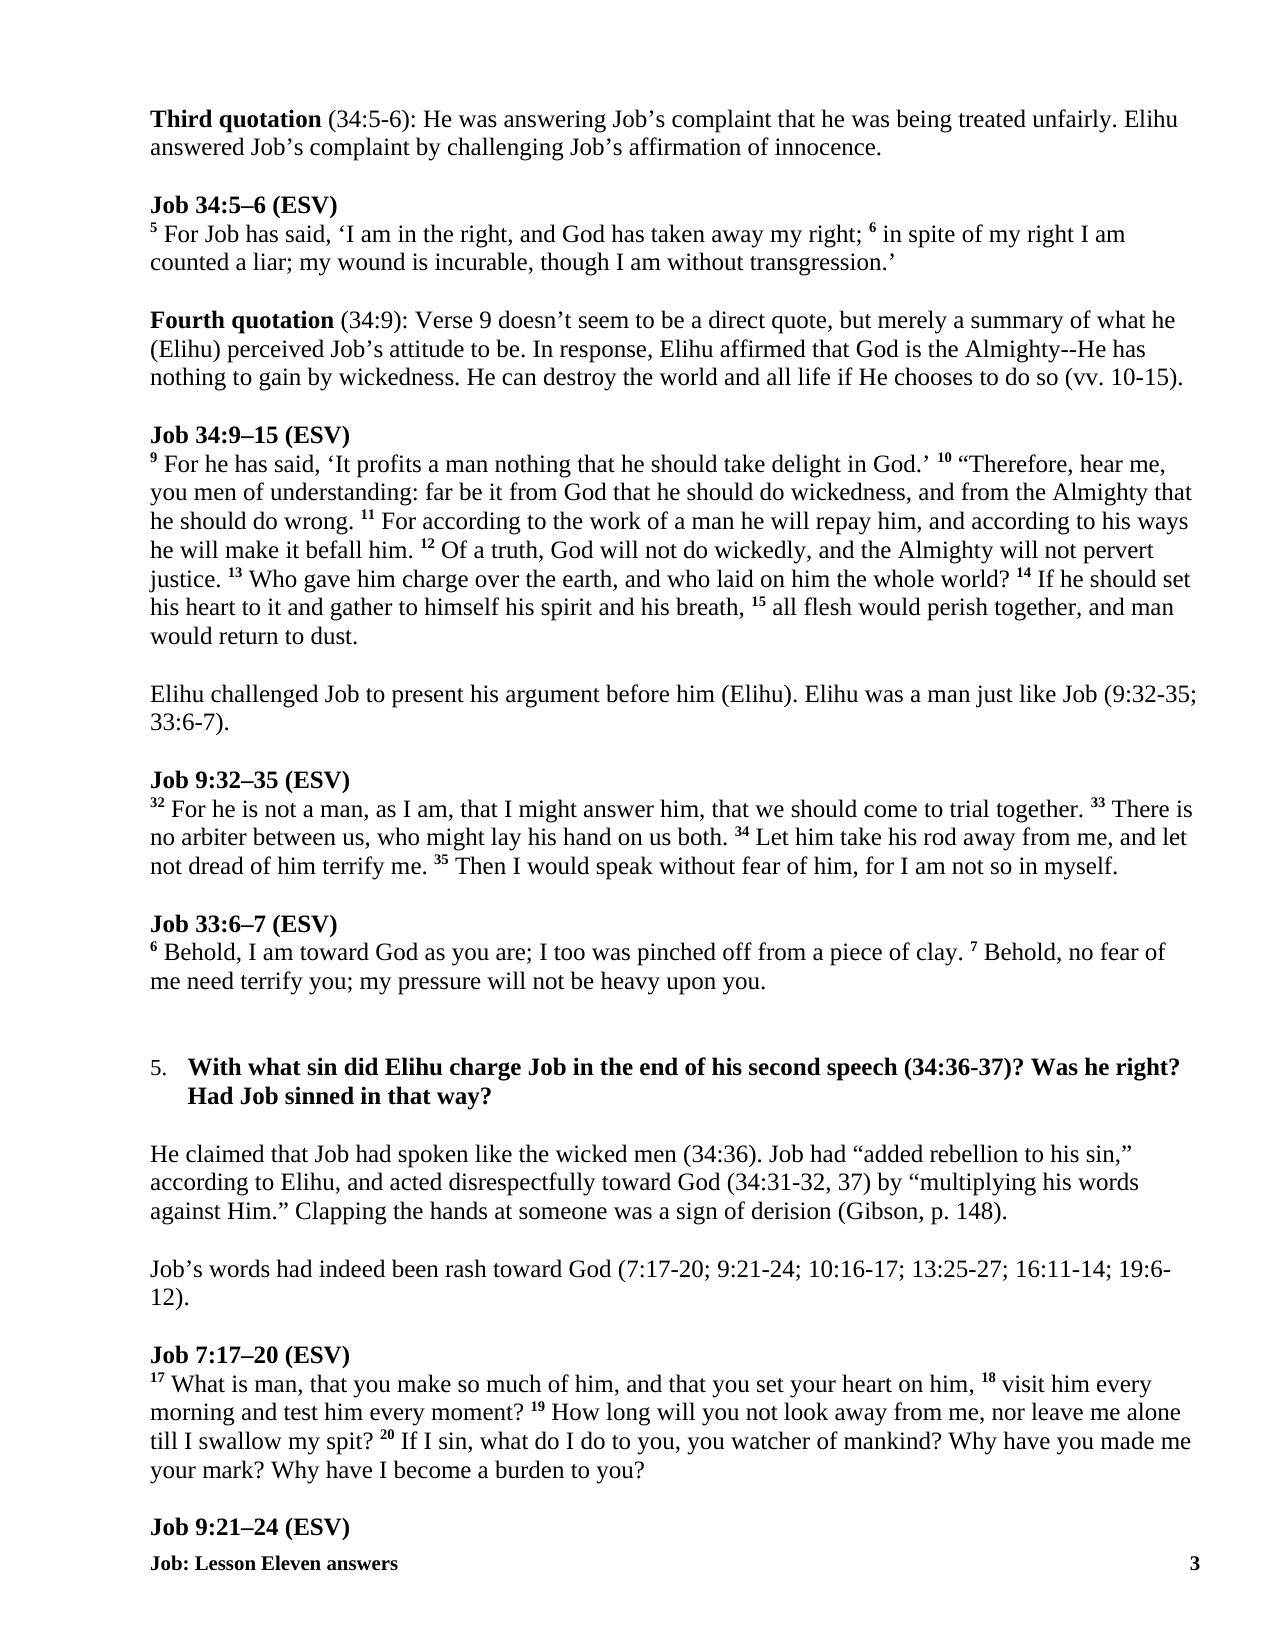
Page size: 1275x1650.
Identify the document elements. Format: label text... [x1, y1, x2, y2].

text Job 9:32–35 (ESV) [150, 765, 1201, 794]
text Elihu challenged Job to present his argument before him (Elihu). Elihu was a man just like Job (9:32-35; 33:6-7). [150, 679, 1201, 736]
text Job’s words had indeed been rash toward God (7:17-20; 9:21-24; 10:16-17; 13:25-27; 16:11-14; 19:6-12). [150, 1254, 1201, 1311]
text Job 7:17–20 (ESV) [150, 1340, 1201, 1369]
text 5 For Job has said, ‘I am in the right, and God has taken away my right; 6 in spite of my right I am counted a liar; my wound is incurable, though I am without transgression.’ [150, 219, 1200, 276]
text 32 For he is not a man, as I am, that I might answer him, that we should come to trial together. 33 There is no arbiter between us, who might lay his hand on us both. 34 Let him take his rod away from me, and let not dread of him terrify me. 35 Then I would speak without fear of him, for I am not so in myself. [150, 794, 1201, 880]
text Job 33:6–7 (ESV) [150, 909, 1201, 937]
text Third quotation (34:5-6): He was answering Job’s complaint that he was being treated unfairly. Elihu answered Job’s complaint by challenging Job’s affirmation of innocence. [150, 104, 1200, 161]
text Job 34:5–6 (ESV) [150, 190, 1200, 219]
text Job 9:21–24 (ESV) [150, 1512, 1201, 1541]
text 9 For he has said, ‘It profits a man nothing that he should take delight in God.’ 10 “Therefore, hear me, you men of understanding: far be it from God that he should do wickedness, and from the Almighty that he should do wrong. 11 For according to the work of a man he will repay him, and according to his ways he will make it befall him. 12 Of a truth, God will not do wickedly, and the Almighty will not pervert justice. 13 Who gave him charge over the earth, and who laid on him the whole world? 14 If he should set his heart to it and gather to himself his spirit and his breath, 15 all flesh would perish together, and man would return to dust. [150, 449, 1200, 650]
text He claimed that Job had spoken like the wicked men (34:36). Job had “added rebellion to his sin,” according to Elihu, and acted disrespectfully toward God (34:31-32, 37) by “multiplying his words against Him.” Clapping the hands at someone was a sign of derision (Gibson, p. 148). [150, 1139, 1200, 1225]
list With what sin did Elihu charge Job in the end of his second speech (34:36-37)? Was he right? Had Job sinned in that way? [150, 1052, 1201, 1110]
text Job 34:9–15 (ESV) [150, 420, 1200, 449]
text 6 Behold, I am toward God as you are; I too was pinched off from a piece of clay. 7 Behold, no fear of me need terrify you; my pressure will not be heavy upon you. [150, 937, 1201, 995]
text Fourth quotation (34:9): Verse 9 doesn’t seem to be a direct quote, but merely a summary of what he (Elihu) perceived Job’s attitude to be. In response, Elihu affirmed that God is the Almighty--He has nothing to gain by wickedness. He can destroy the world and all life if He chooses to do so (vv. 10-15). [150, 305, 1200, 391]
text 17 What is man, that you make so much of him, and that you set your heart on him, 18 visit him every morning and test him every moment? 19 How long will you not look away from me, nor leave me alone till I swallow my spit? 20 If I sin, what do I do to you, you watcher of mankind? Why have you made me your mark? Why have I become a burden to you? [150, 1369, 1201, 1484]
